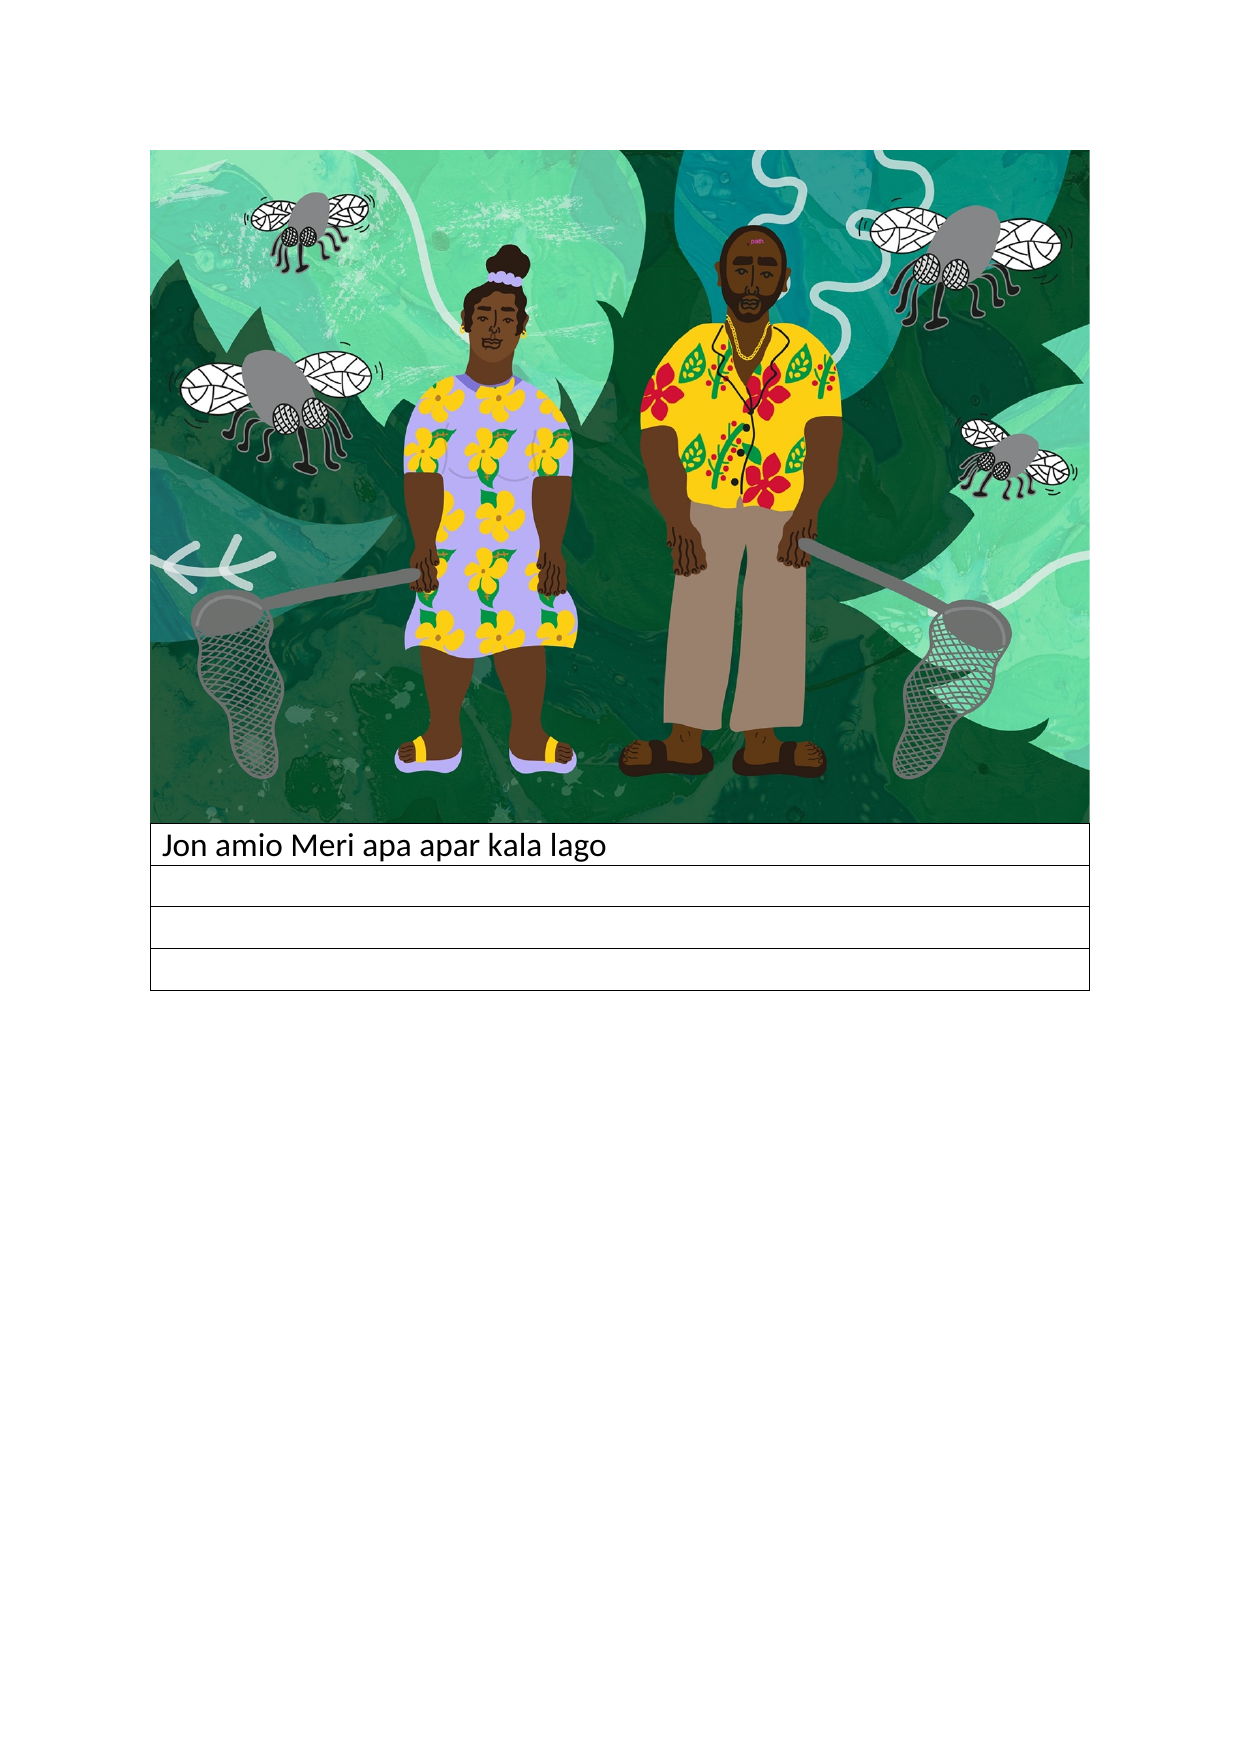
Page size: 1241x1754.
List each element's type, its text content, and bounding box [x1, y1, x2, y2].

table_cell [151, 949, 1089, 990]
picture [150, 150, 1090, 823]
table_cell [151, 907, 1089, 948]
table_cell [151, 866, 1089, 906]
table_header Jon amio Meri apa apar kala lago [151, 824, 1089, 864]
